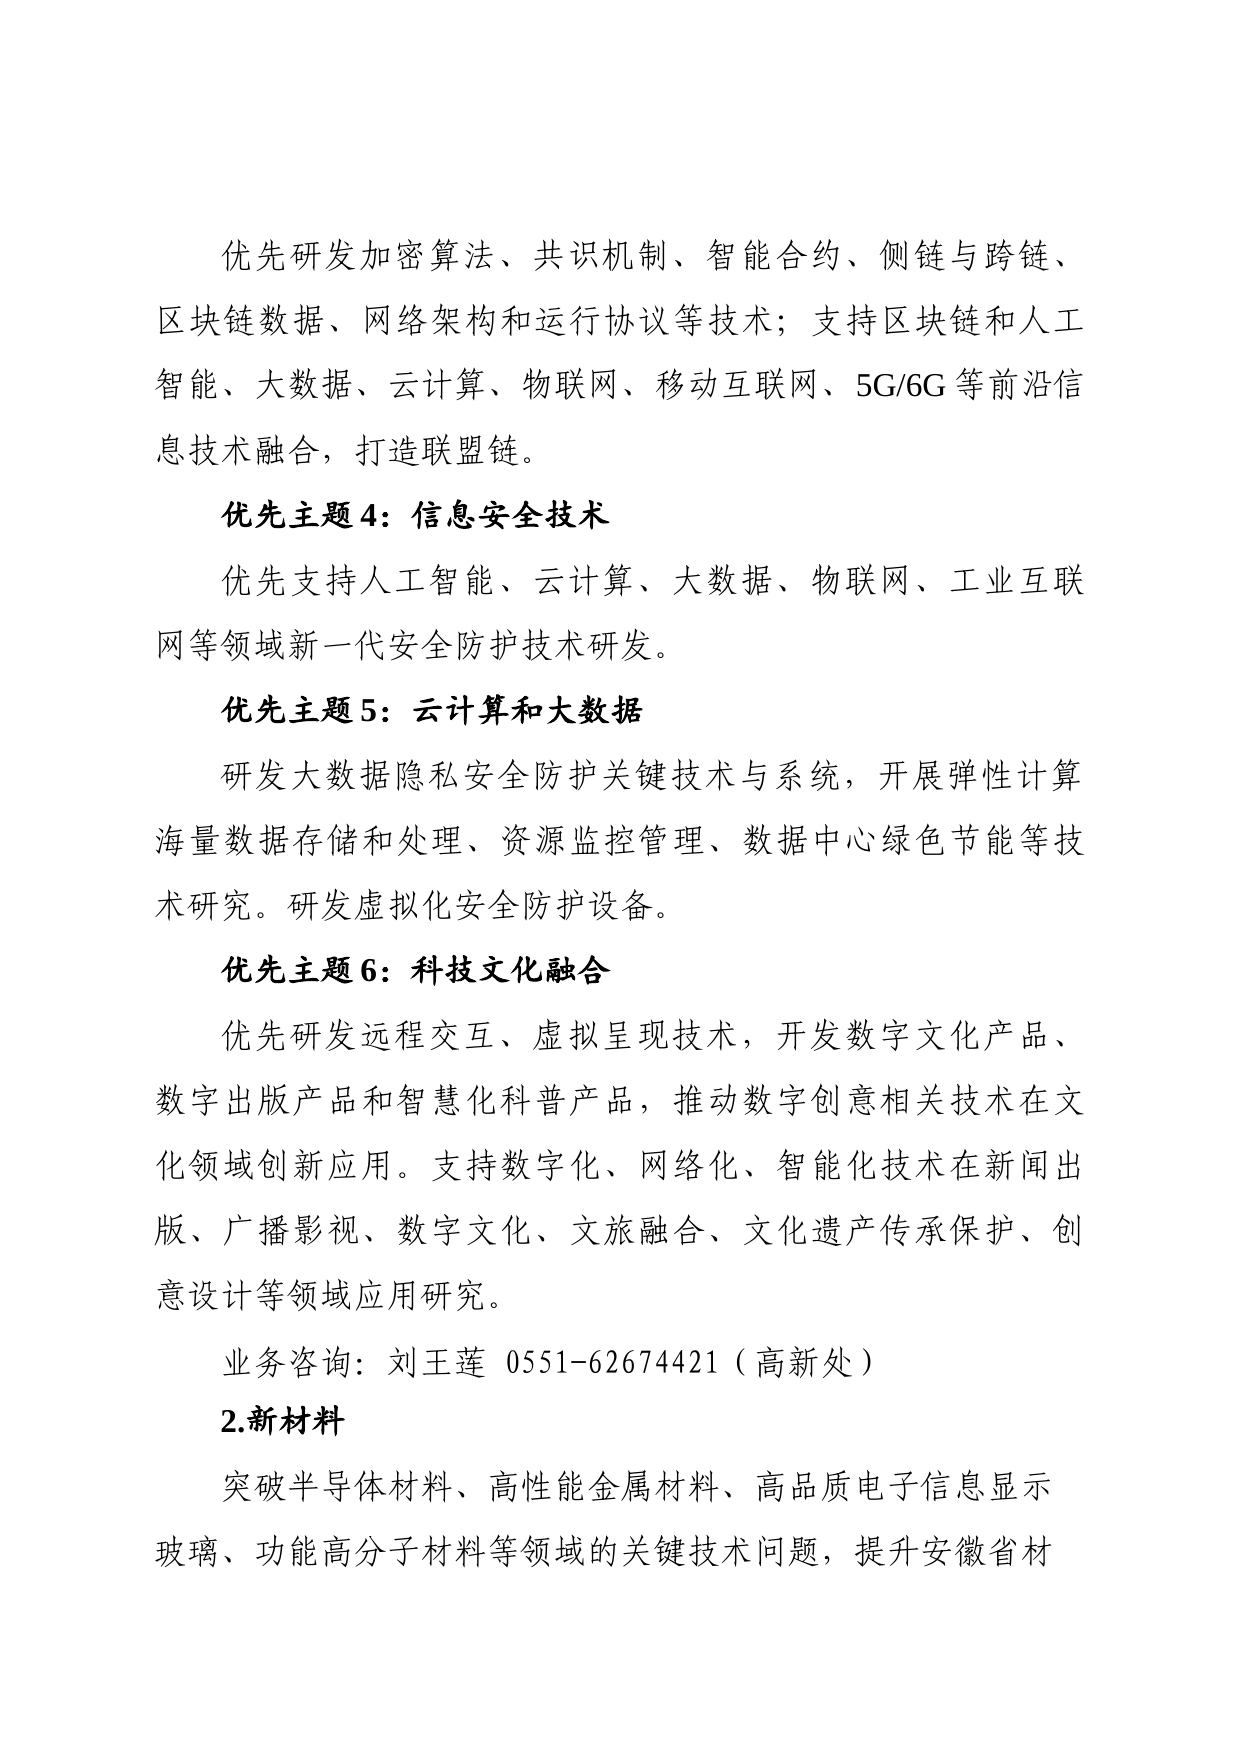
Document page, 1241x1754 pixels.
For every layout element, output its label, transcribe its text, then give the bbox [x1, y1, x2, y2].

text 优先研发远程交互、虚拟呈现技术，开发数字文化产品、数字出版产品和智慧化科普产品，推动数字创意相关技术在文化领域创新应用。支持数字化、网络化、智能化技术在新闻出版、广播影视、数字文化、文旅融合、文化遗产传承保护、创意设计等领域应用研究。 [153, 1001, 1087, 1326]
text 优先主题5：云计算和大数据 [153, 676, 1087, 741]
text 优先支持人工智能、云计算、大数据、物联网、工业互联网等领域新一代安全防护技术研发。 [153, 546, 1087, 676]
text 2.新材料 [153, 1386, 1087, 1451]
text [153, 1451, 1087, 1581]
text 优先研发加密算法、共识机制、智能合约、侧链与跨链、区块链数据、网络架构和运行协议等技术；支持区块链和人工智能、大数据、云计算、物联网、移动互联网、5G/6G等前沿信息技术融合，打造联盟链。 [153, 221, 1087, 481]
text 业务咨询：刘王莲 0551-62674421（高新处） [153, 1326, 1087, 1386]
text 优先主题6：科技文化融合 [153, 936, 1087, 1001]
text 优先主题4：信息安全技术 [153, 481, 1087, 546]
text 研发大数据隐私安全防护关键技术与系统，开展弹性计算、海量数据存储和处理、资源监控管理、数据中心绿色节能等技术研究。研发虚拟化安全防护设备。 [153, 741, 1087, 936]
